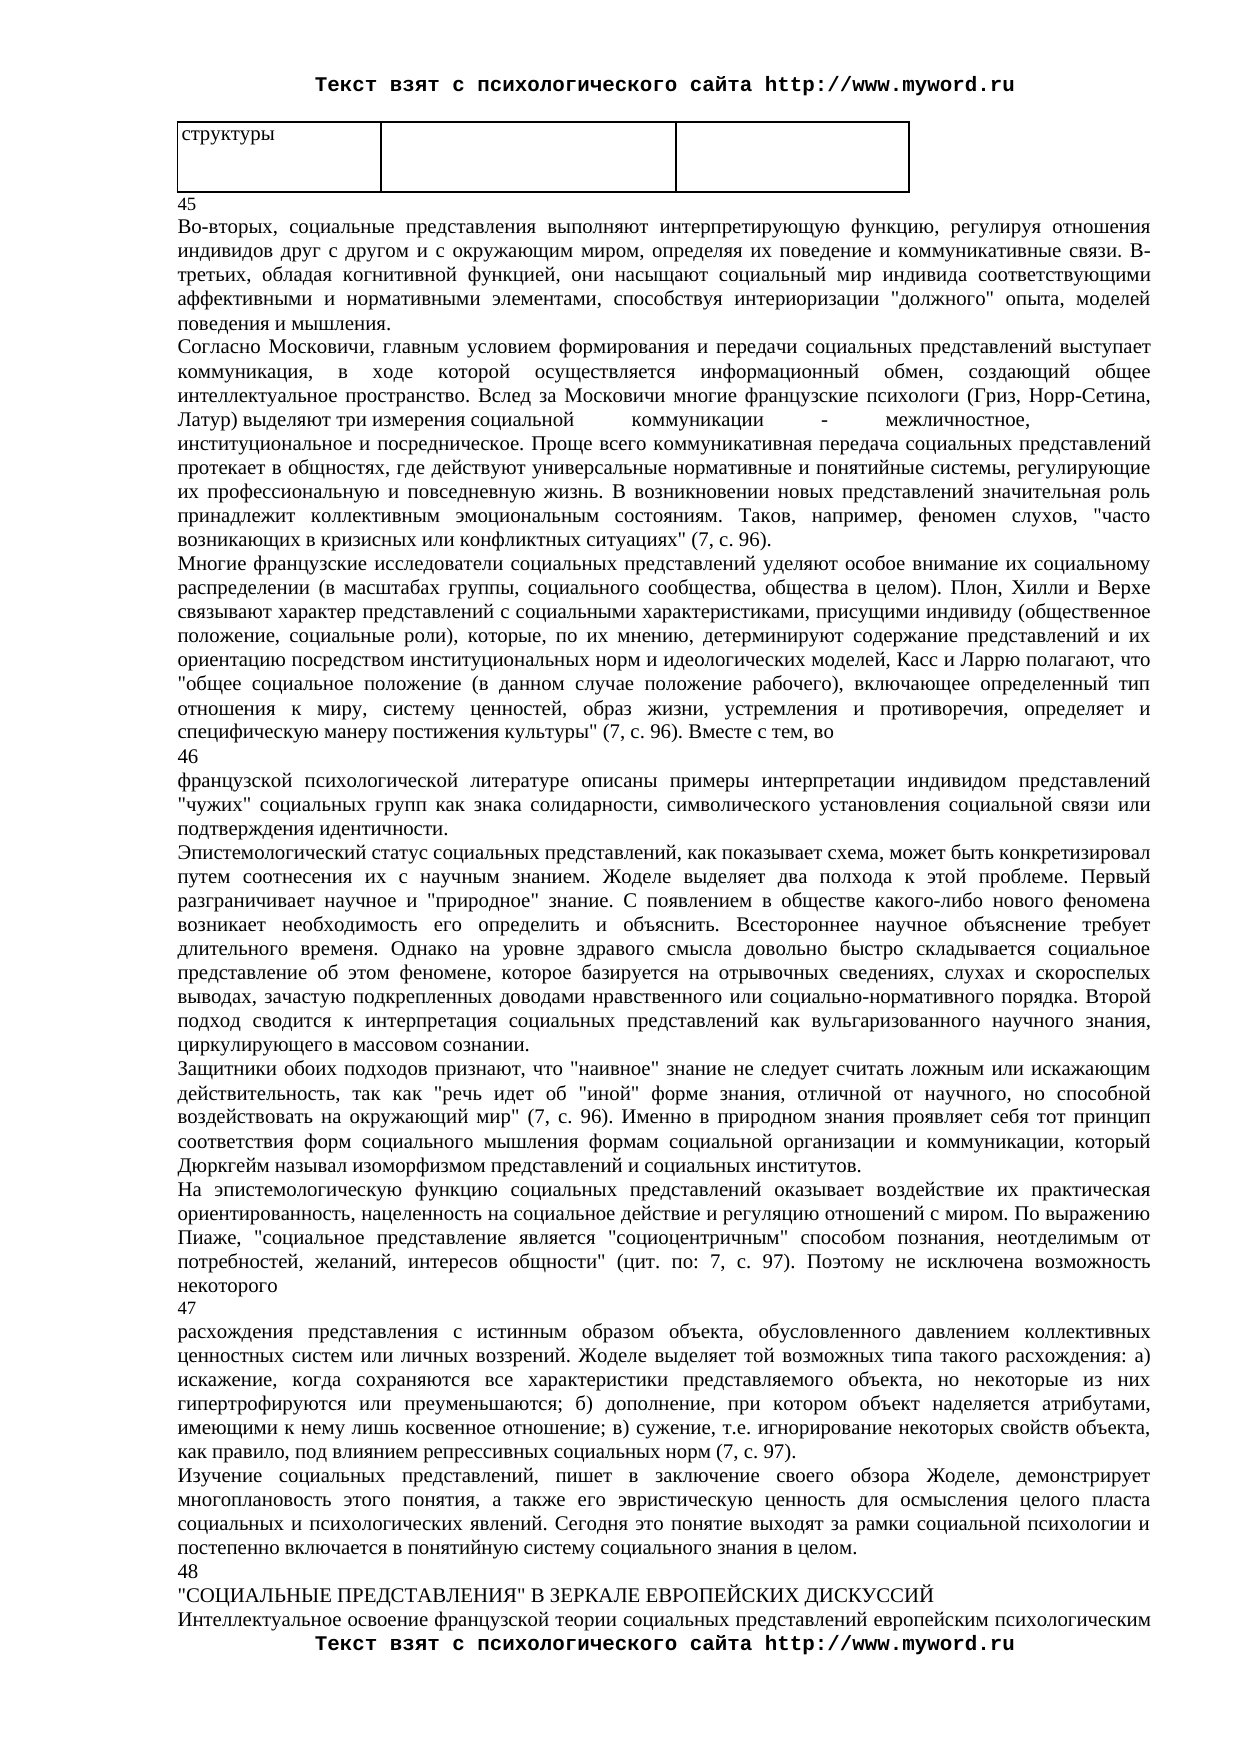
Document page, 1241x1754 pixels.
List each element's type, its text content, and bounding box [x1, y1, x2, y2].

text 45 [177, 193, 1152, 214]
text Эпистемологический статус социальных представлений, как показывает схема, может быть конкретизировал путем соотнесения их с научным знанием. Жоделе выделяет два полхода к этой проблеме. Первый разграничивает научное и "природное" знание. С появлением в обществе какого-либо нового феномена возникает необходимость его определить и объяснить. Всестороннее научное объяснение требует длительного временя. Однако на уровне здравого смысла довольно быстро складывается социальное представление об этом феномене, которое базируется на отрывочных сведениях, слухах и скороспелых выводах, зачастую подкрепленных доводами нравственного или социально-нормативного порядка. Второй подход сводится к интерпретация социальных представлений как вульгаризованного научного знания, циркулирующего в массовом сознании. [177, 840, 1152, 1056]
text На эпистемологическую функцию социальных представлений оказывает воздействие их практическая ориентированность, нацеленность на социальное действие и регуляцию отношений с миром. По выражению Пиаже, "социальное представление является "социоцентричным" способом познания, неотделимым от потребностей, желаний, интересов общности" (цит. по: 7, с. 97). Поэтому не исключена возможность некоторого [177, 1177, 1152, 1297]
text расхождения представления с истинным образом объекта, обусловленного давлением коллективных ценностных систем или личных воззрений. Жоделе выделяет той возможных типа такого расхождения: а) искажение, когда сохраняются все характеристики представляемого объекта, но некоторые из них гипертрофируются или преуменьшаются; б) дополнение, при котором объект наделяется атрибутами, имеющими к нему лишь косвенное отношение; в) сужение, т.е. игнорирование некоторых свойств объекта, как правило, под влиянием репрессивных социальных норм (7, с. 97). [177, 1318, 1152, 1463]
text Защитники обоих подходов признают, что "наивное" знание не следует считать ложным или искажающим действительность, так как "речь идет об "иной" форме знания, отличной от научного, но способной воздействовать на окружающий мир" (7, с. 96). Именно в природном знания проявляет себя тот принцип соответствия форм социального мышления формам социальной организации и коммуникации, который Дюркгейм называл изоморфизмом представлений и социальных институтов. [177, 1056, 1152, 1177]
text "СОЦИАЛЬНЫЕ ПРЕДСТАВЛЕНИЯ" В ЗЕРКАЛЕ ЕВРОПЕЙСКИХ ДИСКУССИЙ [177, 1583, 1152, 1607]
text институциональное и посредническое. Проще всего коммуникативная передача социальных представлений протекает в общностях, где действуют универсальные нормативные и понятийные системы, регулирующие их профессиональную и повседневную жизнь. В возникновении новых представлений значительная роль принадлежит коллективным эмоциональным состояниям. Таков, например, феномен слухов, "часто возникающих в кризисных или конфликтных ситуациях" (7, с. 96). [177, 431, 1152, 551]
text Изучение социальных представлений, пишет в заключение своего обзора Жоделе, демонстрирует многоплановость этого понятия, а также его эвристическую ценность для осмысления целого пласта социальных и психологических явлений. Сегодня это понятие выходят за рамки социальной психологии и постепенно включается в понятийную систему социального знания в целом. [177, 1463, 1152, 1559]
table_cell [677, 123, 908, 191]
table_cell структуры [178, 123, 380, 191]
text 46 [177, 743, 1152, 768]
text Многие французские исследователи социальных представлений уделяют особое внимание их социальному распределении (в масштабах группы, социального сообщества, общества в целом). Плон, Хилли и Верхе связывают характер представлений с социальными характеристиками, присущими индивиду (общественное положение, социальные роли), которые, по их мнению, детерминируют содержание представлений и их ориентацию посредством институциональных норм и идеологических моделей, Касс и Ларрю полагают, что "общее социальное положение (в данном случае положение рабочего), включающее определенный тип отношения к миру, систему ценностей, образ жизни, устремления и противоречия, определяет и специфическую манеру постижения культуры" (7, с. 96). Вместе с тем, во [177, 551, 1152, 743]
text Во-вторых, социальные представления выполняют интерпретирующую функцию, регулируя отношения индивидов друг с другом и с окружающим миром, определяя их поведение и коммуникативные связи. В-третьих, обладая когнитивной функцией, они насыщают социальный мир индивида соответствующими аффективными и нормативными элементами, способствуя интериоризации "должного" опыта, моделей поведения и мышления. [177, 214, 1152, 334]
text французской психологической литературе описаны примеры интерпретации индивидом представлений "чужих" социальных групп как знака солидарности, символического установления социальной связи или подтверждения идентичности. [177, 768, 1152, 840]
text Согласно Московичи, главным условием формирования и передачи социальных представлений выступает коммуникация, в ходе которой осуществляется информационный обмен, создающий общее интеллектуальное пространство. Вслед за Московичи многие французские психологи (Гриз, Норр-Сетина, Латур) выделяют три измерения социальной коммуникации - межличностное, [177, 334, 1152, 431]
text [177, 1607, 1152, 1631]
text 47 [177, 1297, 1152, 1318]
text 48 [177, 1559, 1152, 1583]
table_cell [382, 123, 675, 191]
